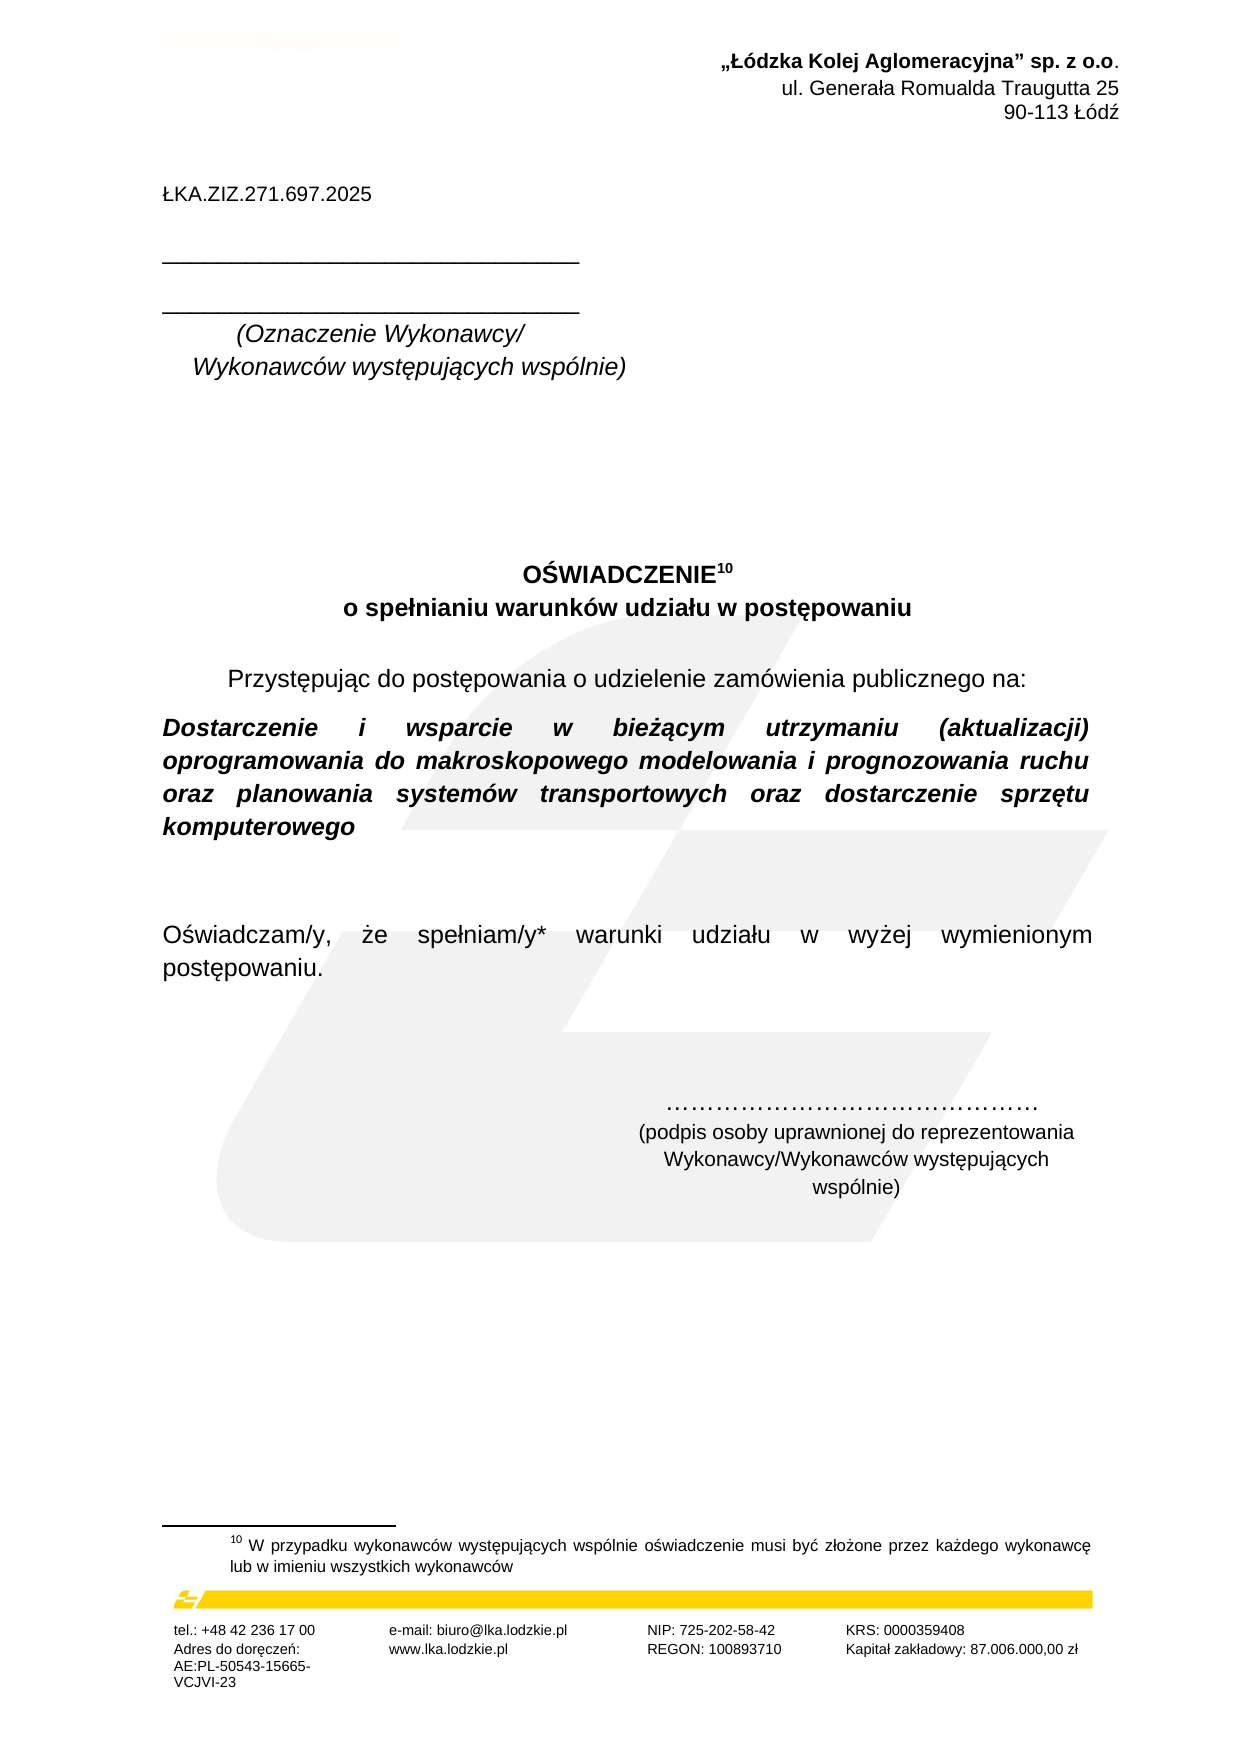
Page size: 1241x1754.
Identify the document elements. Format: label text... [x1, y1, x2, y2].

text (Oznaczenie Wykonawcy/ [236, 319, 1093, 348]
text ______________________________ [162, 286, 1093, 315]
text (podpis osoby uprawnionej do reprezentowania Wykonawcy/Wykonawców występujących wspólnie) [162, 1119, 1093, 1198]
text ______________________________ [162, 236, 1093, 265]
text o spełnianiu warunków udziału w postępowaniu [162, 593, 1093, 622]
text Dostarczenie i wsparcie w bieżącym utrzymaniu (aktualizacji) oprogramowania do makroskopowego modelowania i prognozowania ruchu oraz planowania systemów transportowych oraz dostarczenie sprzętu komputerowego [162, 713, 1093, 841]
text Przystępując do postępowania o udzielenie zamówienia publicznego na: [162, 664, 1093, 692]
text OŚWIADCZENIE [162, 560, 1093, 589]
text Oświadczam/y, że spełniam/y* warunki udziału w wyżej wymienionym postępowaniu. [162, 920, 1093, 982]
picture [12, 24, 1241, 1754]
text Wykonawców występujących wspólnie) [192, 352, 1093, 381]
text ……………………………………… [162, 1086, 1093, 1115]
